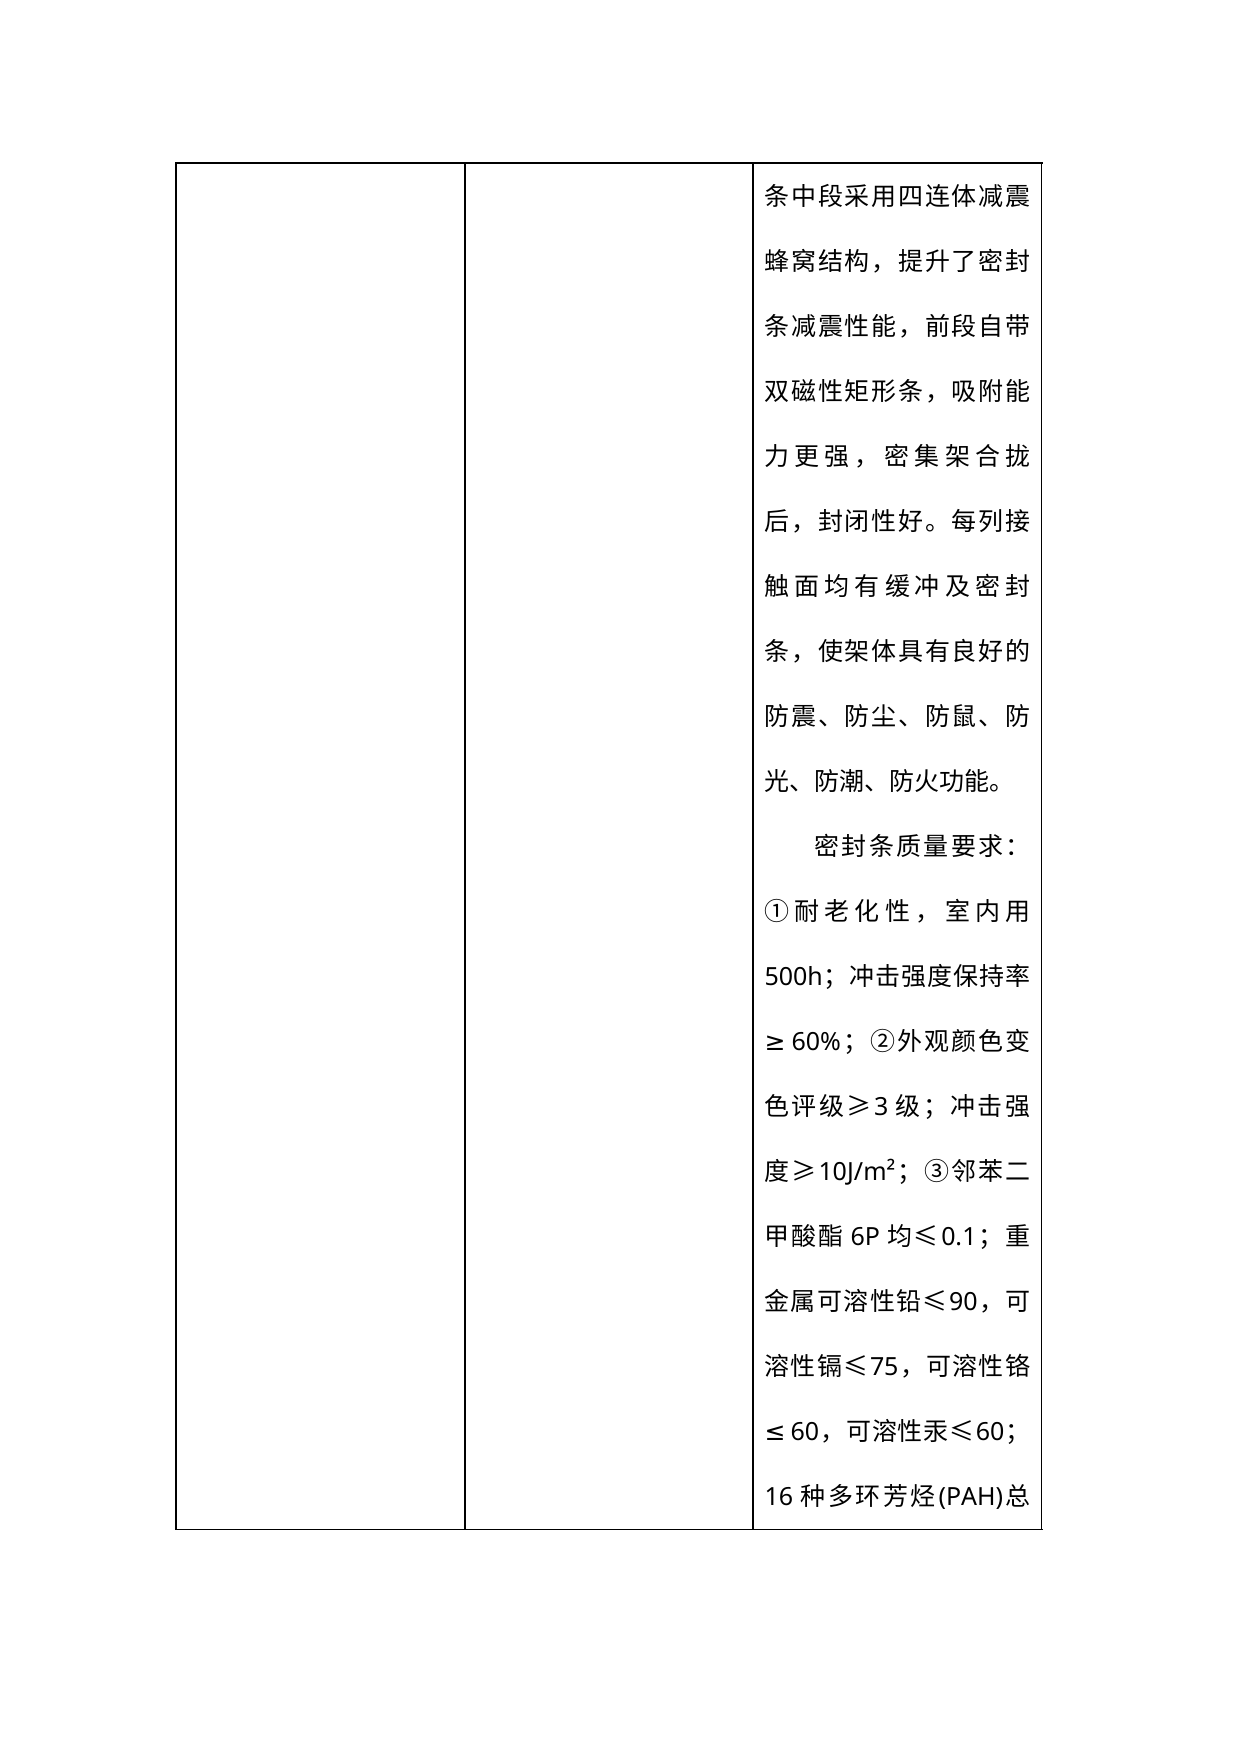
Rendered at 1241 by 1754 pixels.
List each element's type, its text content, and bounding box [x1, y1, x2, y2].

table_cell [466, 164, 752, 1528]
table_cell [754, 164, 1041, 1528]
table_cell 1 [177, 164, 464, 1528]
